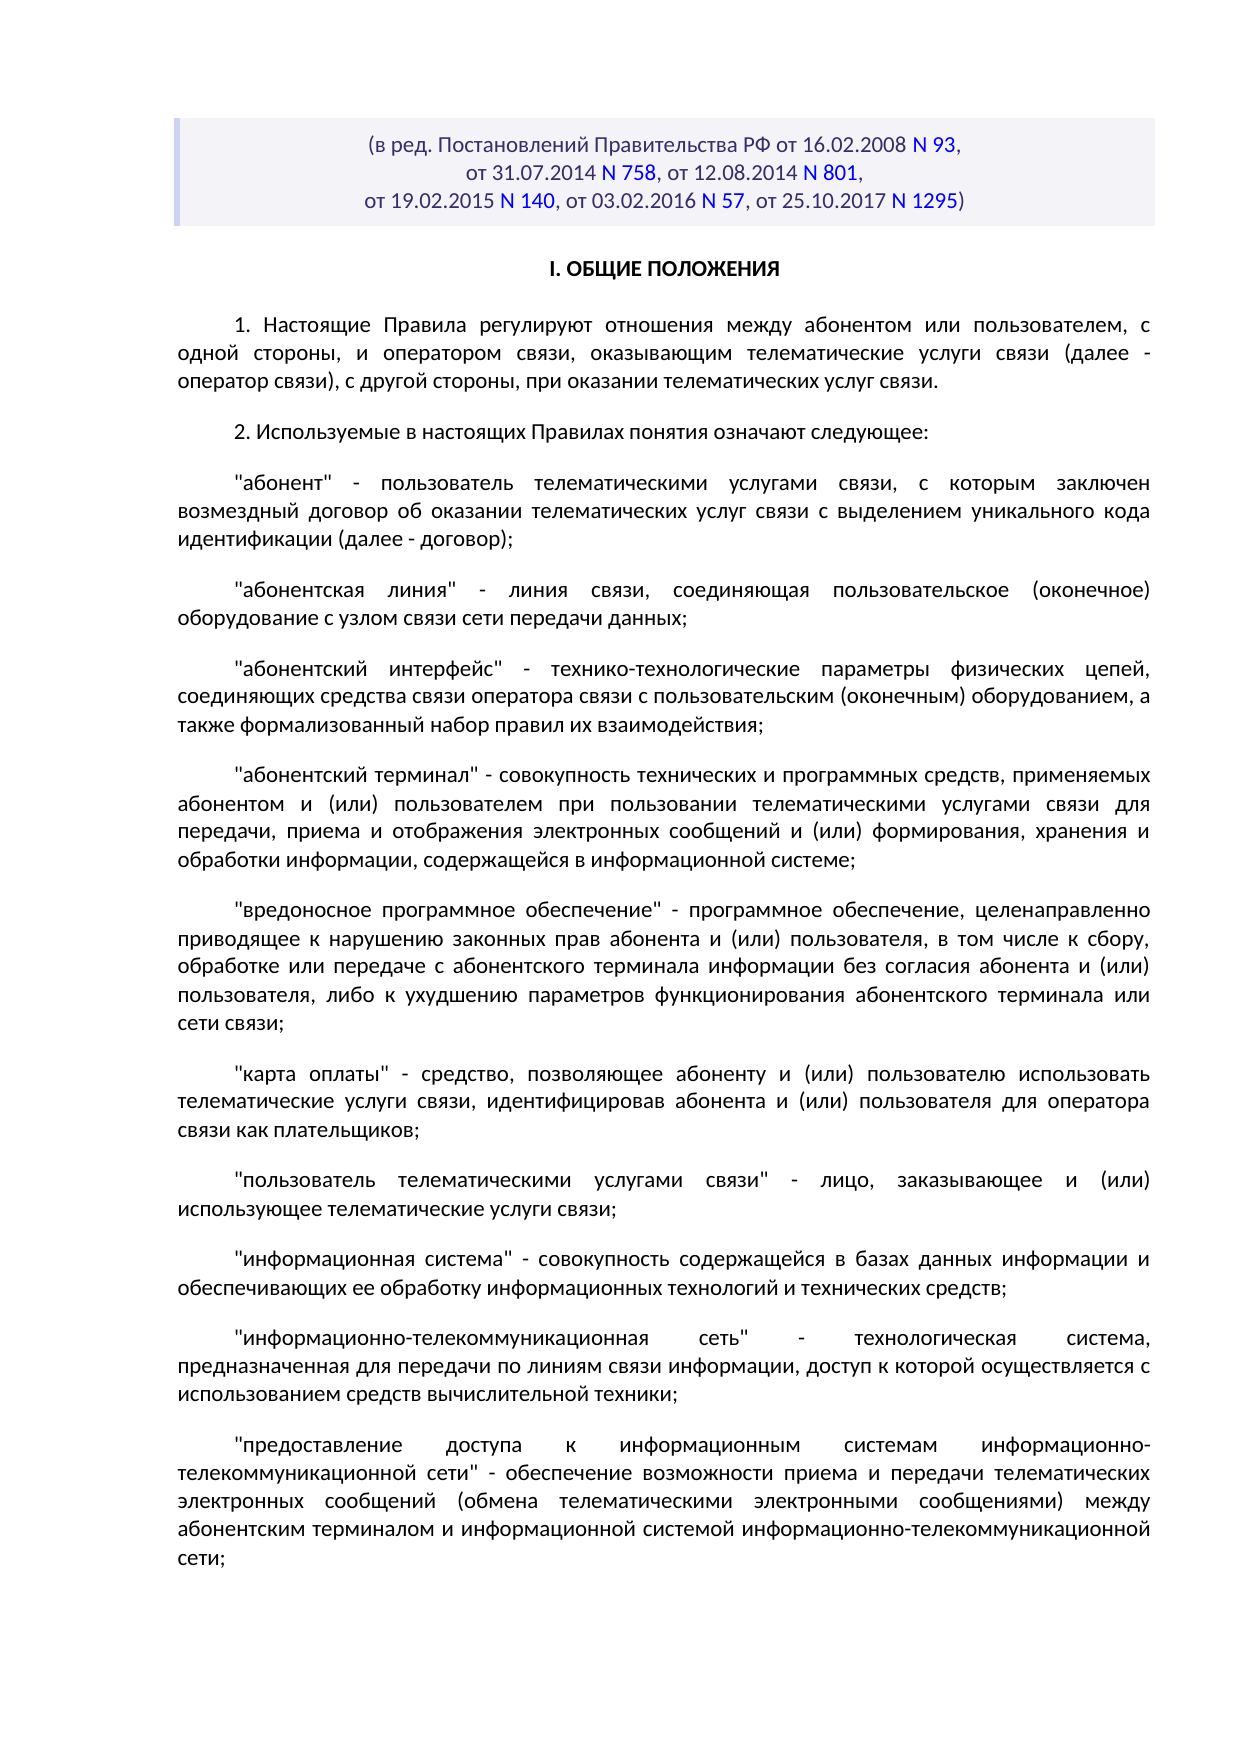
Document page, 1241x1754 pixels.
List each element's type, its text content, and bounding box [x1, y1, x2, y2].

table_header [180, 118, 1149, 226]
text "вредоносное программное обеспечение" - программное обеспечение, целенаправленно приводящее к нарушению законных прав абонента и (или) пользователя, в том числе к сбору, обработке или передаче с абонентского терминала информации без согласия абонента и (или) пользователя, либо к ухудшению параметров функционирования абонентского терминала или сети связи; [177, 896, 1152, 1036]
text "пользователь телематическими услугами связи" - лицо, заказывающее и (или) использующее телематические услуги связи; [177, 1166, 1152, 1222]
text "карта оплаты" - средство, позволяющее абоненту и (или) пользователю использовать телематические услуги связи, идентифицировав абонента и (или) пользователя для оператора связи как плательщиков; [177, 1059, 1152, 1143]
text "абонентская линия" - линия связи, соединяющая пользовательское (оконечное) оборудование с узлом связи сети передачи данных; [177, 575, 1152, 631]
text "информационная система" - совокупность содержащейся в базах данных информации и обеспечивающих ее обработку информационных технологий и технических средств; [177, 1244, 1152, 1301]
text "информационно-телекоммуникационная сеть" - технологическая система, предназначенная для передачи по линиям связи информации, доступ к которой осуществляется с использованием средств вычислительной техники; [177, 1323, 1152, 1408]
title I. ОБЩИЕ ПОЛОЖЕНИЯ [177, 254, 1152, 282]
text 1. Настоящие Правила регулируют отношения между абонентом или пользователем, с одной стороны, и оператором связи, оказывающим телематические услуги связи (далее - оператор связи), с другой стороны, при оказании телематических услуг связи. [177, 310, 1152, 394]
text "предоставление доступа к информационным системам информационно-телекоммуникационной сети" - обеспечение возможности приема и передачи телематических электронных сообщений (обмена телематическими электронными сообщениями) между абонентским терминалом и информационной системой информационно-телекоммуникационной сети; [177, 1431, 1152, 1571]
text "абонентский интерфейс" - технико-технологические параметры физических цепей, соединяющих средства связи оператора связи с пользовательским (оконечным) оборудованием, а также формализованный набор правил их взаимодействия; [177, 654, 1152, 738]
text "абонент" - пользователь телематическими услугами связи, с которым заключен возмездный договор об оказании телематических услуг связи с выделением уникального кода идентификации (далее - договор); [177, 468, 1152, 552]
text "абонентский терминал" - совокупность технических и программных средств, применяемых абонентом и (или) пользователем при пользовании телематическими услугами связи для передачи, приема и отображения электронных сообщений и (или) формирования, хранения и обработки информации, содержащейся в информационной системе; [177, 761, 1152, 873]
text 2. Используемые в настоящих Правилах понятия означают следующее: [177, 417, 1152, 445]
